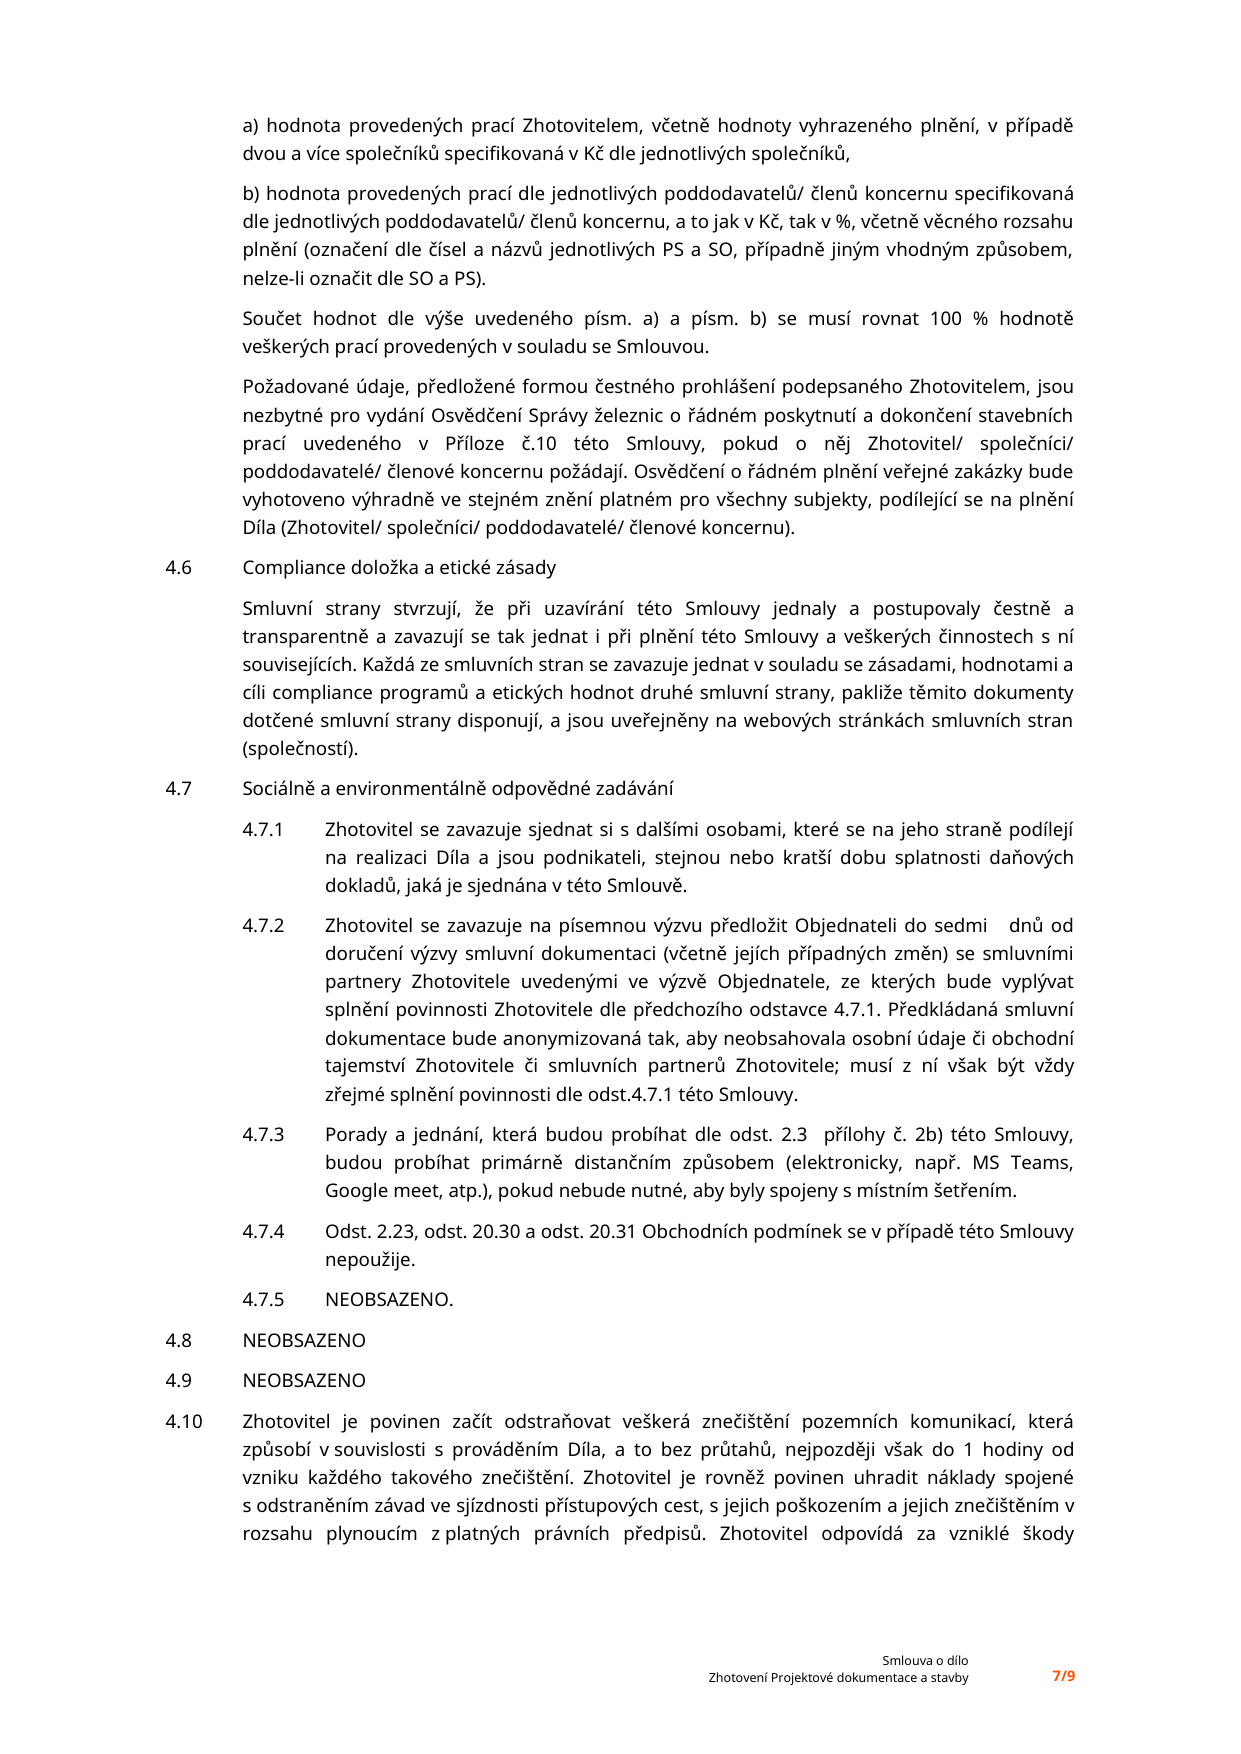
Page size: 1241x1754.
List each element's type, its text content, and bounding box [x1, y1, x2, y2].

text Odst. 2.23, odst. 20.30 a odst. 20.31 Obchodních podmínek se v případě této Smlouvy nepoužije. [242, 1218, 1075, 1271]
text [165, 1408, 1075, 1546]
list Smluvní strany stvrzují, že při uzavírání této Smlouvy jednaly a postupovaly čestně a transparentně a zavazují se tak jednat i při plnění této Smlouvy a veškerých činnostech s ní souvisejících. Každá ze smluvních stran se zavazuje jednat v souladu se zásadami, hodnotami a cíli compliance programů a etických hodnot druhé smluvní strany, pakliže těmito dokumenty dotčené smluvní strany disponují, a jsou uveřejněny na webových stránkách smluvních stran (společností). [242, 595, 1075, 761]
text Zhotovitel se zavazuje sjednat si s dalšími osobami, které se na jeho straně podílejí na realizaci Díla a jsou podnikateli, stejnou nebo kratší dobu splatnosti daňových dokladů, jaká je sjednána v této Smlouvě. [242, 816, 1075, 898]
list Součet hodnot dle výše uvedeného písm. a) a písm. b) se musí rovnat 100 % hodnotě veškerých prací provedených v souladu se Smlouvou. [242, 305, 1075, 359]
text NEOBSAZENO. [242, 1286, 1075, 1312]
list Požadované údaje, předložené formou čestného prohlášení podepsaného Zhotovitelem, jsou nezbytné pro vydání Osvědčení Správy železnic o řádném poskytnutí a dokončení stavebních prací uvedeného v Příloze č.10 této Smlouvy, pokud o něj Zhotovitel/ společníci/ poddodavatelé/ členové koncernu požádají. Osvědčení o řádném plnění veřejné zakázky bude vyhotoveno výhradně ve stejném znění platném pro všechny subjekty, podílející se na plnění Díla (Zhotovitel/ společníci/ poddodavatelé/ členové koncernu). [242, 374, 1075, 539]
list a) hodnota provedených prací Zhotovitelem, včetně hodnoty vyhrazeného plnění, v případě dvou a více společníků specifikovaná v Kč dle jednotlivých společníků, [242, 112, 1075, 166]
text Porady a jednání, která budou probíhat dle odst. 2.3 přílohy č. 2b) této Smlouvy, budou probíhat primárně distančním způsobem (elektronicky, např. MS Teams, Google meet, atp.), pokud nebude nutné, aby byly spojeny s místním šetřením. [242, 1121, 1075, 1203]
text NEOBSAZENO [165, 1327, 1075, 1352]
list b) hodnota provedených prací dle jednotlivých poddodavatelů/ členů koncernu specifikovaná dle jednotlivých poddodavatelů/ členů koncernu, a to jak v Kč, tak v %, včetně věcného rozsahu plnění (označení dle čísel a názvů jednotlivých PS a SO, případně jiným vhodným způsobem, nelze-li označit dle SO a PS). [242, 181, 1075, 290]
list Sociálně a environmentálně odpovědné zadávání [165, 776, 1075, 801]
text Zhotovitel se zavazuje na písemnou výzvu předložit Objednateli do sedmi dnů od doručení výzvy smluvní dokumentaci (včetně jejích případných změn) se smluvními partnery Zhotovitele uvedenými ve výzvě Objednatele, ze kterých bude vyplývat splnění povinnosti Zhotovitele dle předchozího odstavce 4.7.1. Předkládaná smluvní dokumentace bude anonymizovaná tak, aby neobsahovala osobní údaje či obchodní tajemství Zhotovitele či smluvních partnerů Zhotovitele; musí z ní však být vždy zřejmé splnění povinnosti dle odst.4.7.1 této Smlouvy. [242, 913, 1075, 1106]
text NEOBSAZENO [165, 1367, 1075, 1393]
text Compliance doložka a etické zásady [165, 554, 1075, 580]
